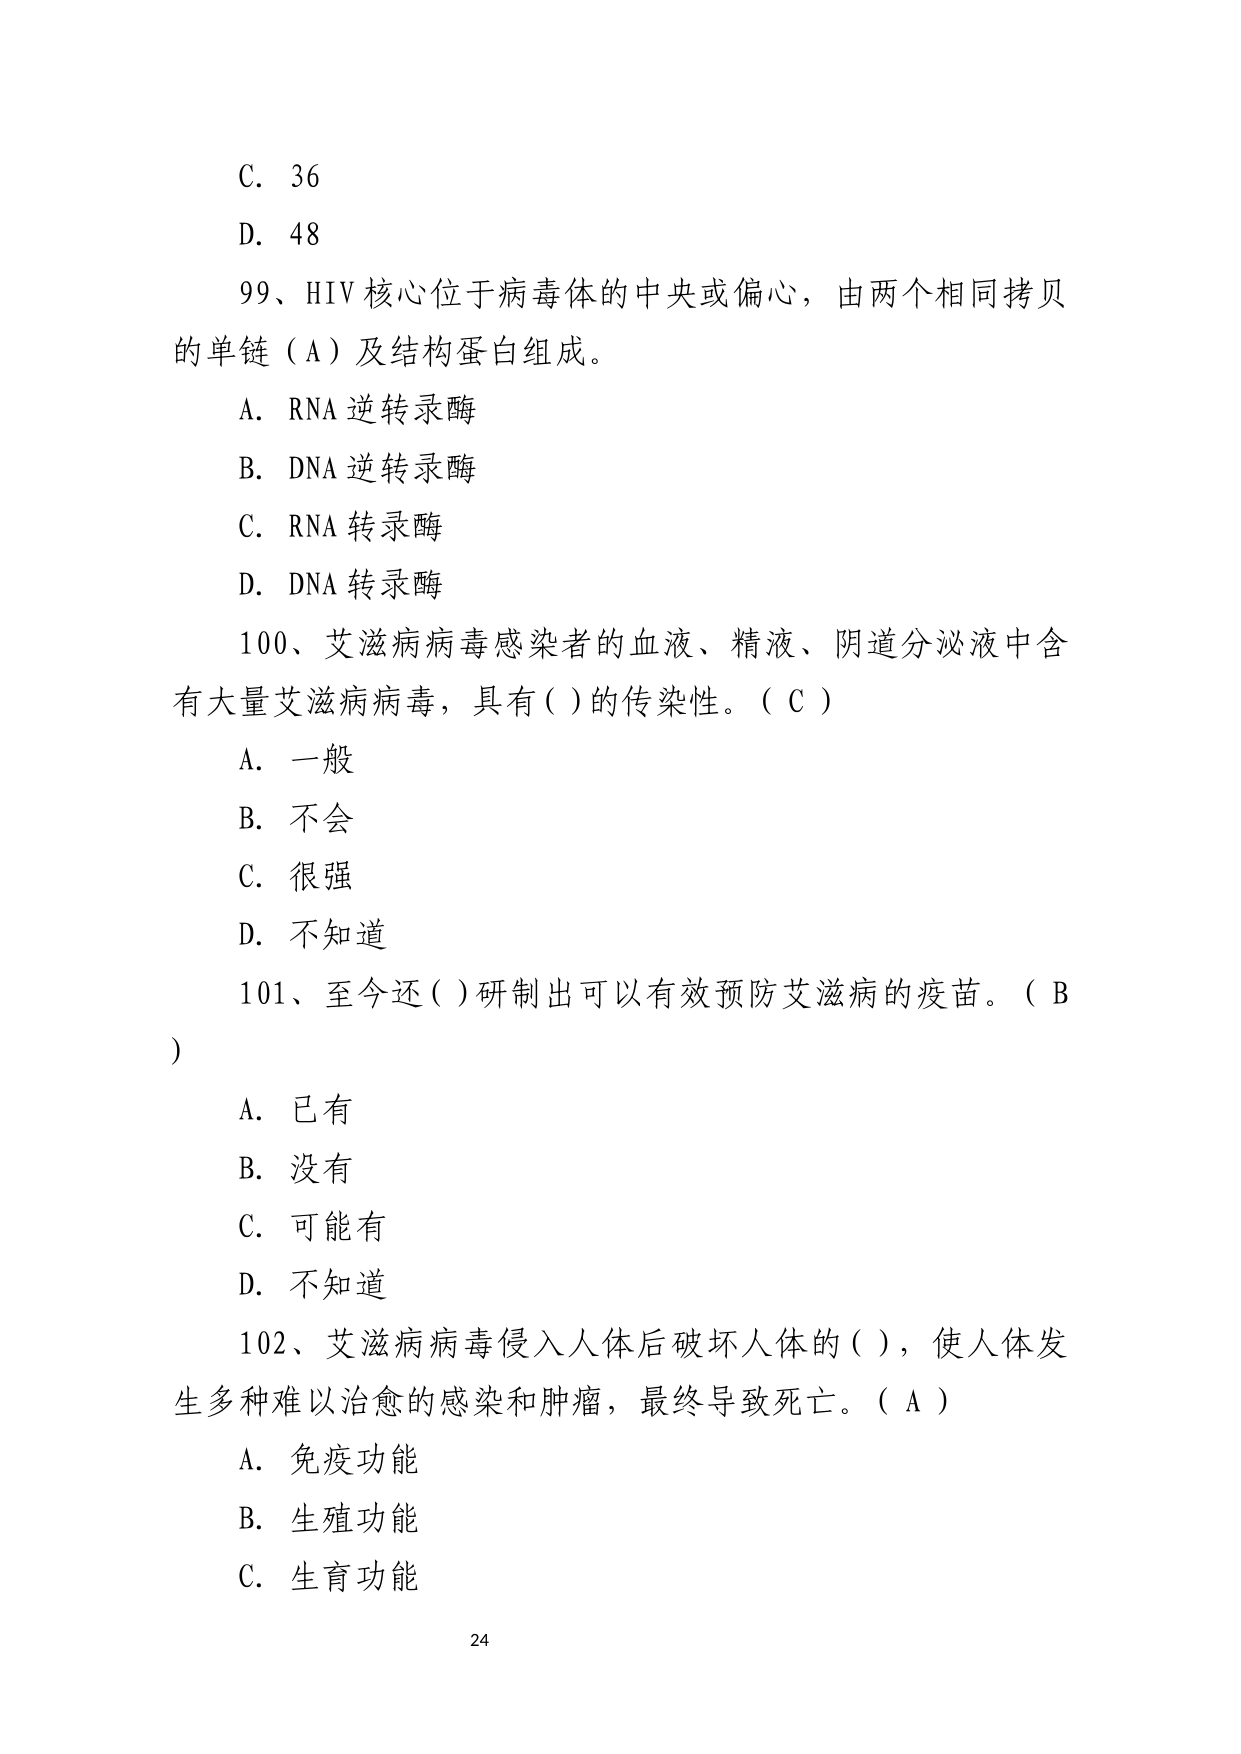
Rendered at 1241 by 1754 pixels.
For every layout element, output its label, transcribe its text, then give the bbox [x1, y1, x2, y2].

text D. 不知道 [171, 900, 1069, 958]
text 99、HIV核心位于病毒体的中央或偏心，由两个相同拷贝的单链（A）及结构蛋白组成。 [171, 258, 1069, 375]
text A. 免疫功能 [171, 1425, 1069, 1483]
text D. 不知道 [171, 1250, 1069, 1308]
text B. 没有 [171, 1133, 1069, 1192]
text D. 48 [171, 200, 1069, 258]
text B. DNA逆转录酶 [171, 433, 1069, 492]
text A. 一般 [171, 725, 1069, 783]
text 101、至今还( )研制出可以有效预防艾滋病的疫苗。( B ) [171, 958, 1069, 1075]
text C. 生育功能 [171, 1542, 1069, 1600]
text A. RNA逆转录酶 [171, 375, 1069, 433]
text C. 36 [171, 142, 1069, 200]
text D. DNA转录酶 [171, 550, 1069, 608]
text A. 已有 [171, 1075, 1069, 1133]
text 102、艾滋病病毒侵入人体后破坏人体的( )，使人体发生多种难以治愈的感染和肿瘤，最终导致死亡。( A ) [171, 1308, 1069, 1425]
text C. RNA转录酶 [171, 492, 1069, 550]
text C. 很强 [171, 842, 1069, 900]
text 100、艾滋病病毒感染者的血液、精液、阴道分泌液中含有大量艾滋病病毒，具有( )的传染性。( C ) [171, 608, 1069, 725]
text B. 不会 [171, 783, 1069, 842]
text B. 生殖功能 [171, 1483, 1069, 1542]
text C. 可能有 [171, 1192, 1069, 1250]
